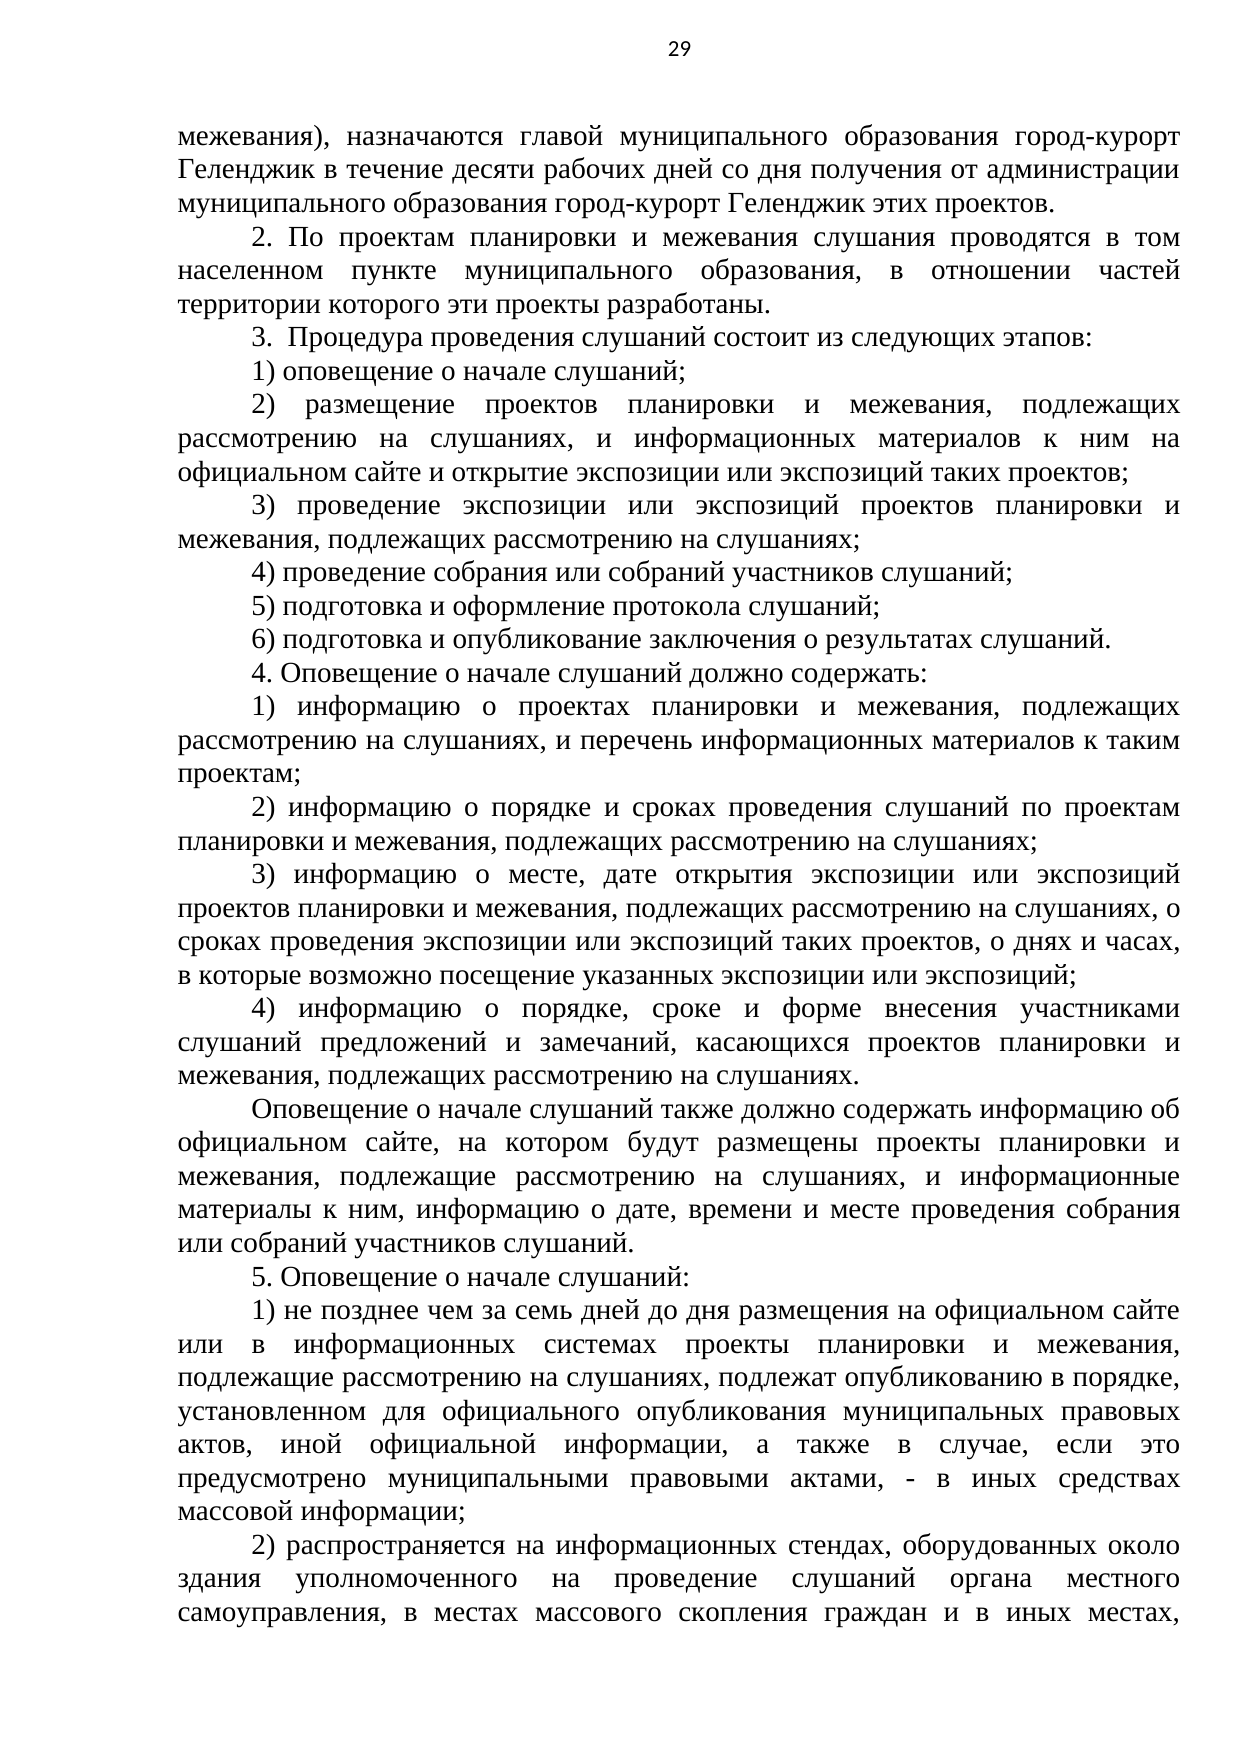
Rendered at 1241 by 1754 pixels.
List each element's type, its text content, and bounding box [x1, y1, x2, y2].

text 1) не позднее чем за семь дней до дня размещения на официальном сайте или в информационных системах проекты планировки и межевания, подлежащие рассмотрению на слушаниях, подлежат опубликованию в порядке, установленном для официального опубликования муниципальных правовых актов, иной официальной информации, а также в случае, если это предусмотрено муниципальными правовыми актами, - в иных средствах массовой информации; [177, 1292, 1181, 1527]
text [177, 1527, 1181, 1628]
text 3) проведение экспозиции или экспозиций проектов планировки и межевания, подлежащих рассмотрению на слушаниях; [177, 487, 1181, 554]
text 4. Оповещение о начале слушаний должно содержать: [177, 655, 1181, 688]
text Оповещение о начале слушаний также должно содержать информацию об официальном сайте, на котором будут размещены проекты планировки и межевания, подлежащие рассмотрению на слушаниях, и информационные материалы к ним, информацию о дате, времени и месте проведения собрания или собраний участников слушаний. [177, 1091, 1181, 1259]
text 2) размещение проектов планировки и межевания, подлежащих рассмотрению на слушаниях, и информационных материалов к ним на официальном сайте и открытие экспозиции или экспозиций таких проектов; [177, 387, 1181, 487]
text 2) информацию о порядке и сроках проведения слушаний по проектам планировки и межевания, подлежащих рассмотрению на слушаниях; [177, 789, 1181, 856]
text 4) проведение собрания или собраний участников слушаний; [177, 554, 1181, 588]
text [177, 118, 1181, 219]
text 6) подготовка и опубликование заключения о результатах слушаний. [177, 621, 1181, 655]
text 1) информацию о проектах планировки и межевания, подлежащих рассмотрению на слушаниях, и перечень информационных материалов к таким проектам; [177, 688, 1181, 789]
text 1) оповещение о начале слушаний; [177, 353, 1181, 387]
text 4) информацию о порядке, сроке и форме внесения участниками слушаний предложений и замечаний, касающихся проектов планировки и межевания, подлежащих рассмотрению на слушаниях. [177, 990, 1181, 1091]
text 2. По проектам планировки и межевания слушания проводятся в том населенном пункте муниципального образования, в отношении частей территории которого эти проекты разработаны. [177, 219, 1181, 319]
text 5. Оповещение о начале слушаний: [177, 1259, 1181, 1292]
text 5) подготовка и оформление протокола слушаний; [177, 588, 1181, 621]
text 3. Процедура проведения слушаний состоит из следующих этапов: [177, 319, 1181, 353]
text 3) информацию о месте, дате открытия экспозиции или экспозиций проектов планировки и межевания, подлежащих рассмотрению на слушаниях, о сроках проведения экспозиции или экспозиций таких проектов, о днях и часах, в которые возможно посещение указанных экспозиции или экспозиций; [177, 856, 1181, 990]
